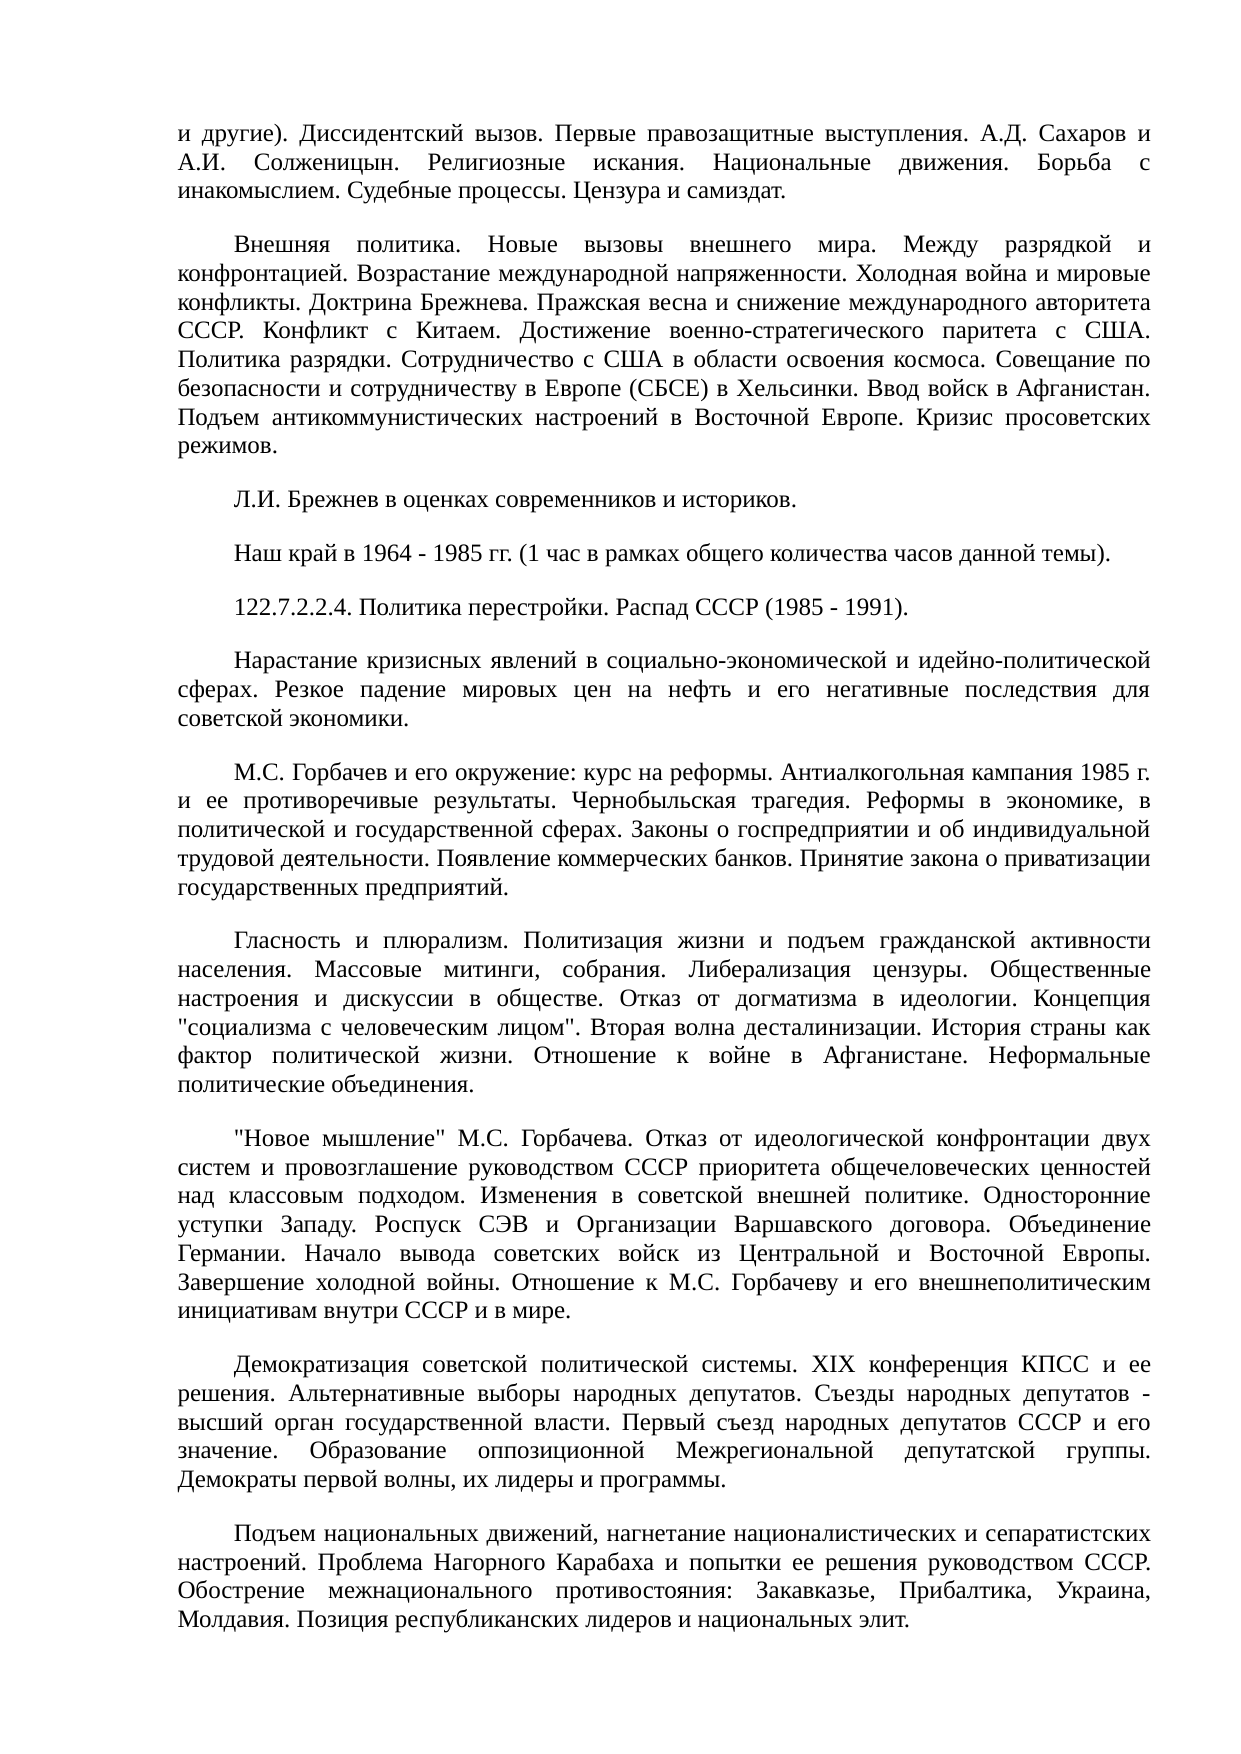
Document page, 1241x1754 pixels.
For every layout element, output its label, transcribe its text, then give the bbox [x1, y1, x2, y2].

text М.С. Горбачев и его окружение: курс на реформы. Антиалкогольная кампания 1985 г. и ее противоречивые результаты. Чернобыльская трагедия. Реформы в экономике, в политической и государственной сферах. Законы о госпредприятии и об индивидуальной трудовой деятельности. Появление коммерческих банков. Принятие закона о приватизации государственных предприятий. [177, 757, 1152, 901]
text Наш край в 1964 - 1985 гг. (1 час в рамках общего количества часов данной темы). [177, 538, 1152, 567]
text Нарастание кризисных явлений в социально-экономической и идейно-политической сферах. Резкое падение мировых цен на нефть и его негативные последствия для советской экономики. [177, 646, 1152, 732]
text "Новое мышление" М.С. Горбачева. Отказ от идеологической конфронтации двух систем и провозглашение руководством СССР приоритета общечеловеческих ценностей над классовым подходом. Изменения в советской внешней политике. Односторонние уступки Западу. Роспуск СЭВ и Организации Варшавского договора. Объединение Германии. Начало вывода советских войск из Центральной и Восточной Европы. Завершение холодной войны. Отношение к М.С. Горбачеву и его внешнеполитическим инициативам внутри СССР и в мире. [177, 1123, 1152, 1324]
text Л.И. Брежнев в оценках современников и историков. [177, 484, 1152, 513]
text Внешняя политика. Новые вызовы внешнего мира. Между разрядкой и конфронтацией. Возрастание международной напряженности. Холодная война и мировые конфликты. Доктрина Брежнева. Пражская весна и снижение международного авторитета СССР. Конфликт с Китаем. Достижение военно-стратегического паритета с США. Политика разрядки. Сотрудничество с США в области освоения космоса. Совещание по безопасности и сотрудничеству в Европе (СБСЕ) в Хельсинки. Ввод войск в Афганистан. Подъем антикоммунистических настроений в Восточной Европе. Кризис просоветских режимов. [177, 229, 1152, 459]
text Гласность и плюрализм. Политизация жизни и подъем гражданской активности населения. Массовые митинги, собрания. Либерализация цензуры. Общественные настроения и дискуссии в обществе. Отказ от догматизма в идеологии. Концепция "социализма с человеческим лицом". Вторая волна десталинизации. История страны как фактор политической жизни. Отношение к войне в Афганистане. Неформальные политические объединения. [177, 926, 1152, 1098]
text Демократизация советской политической системы. XIX конференция КПСС и ее решения. Альтернативные выборы народных депутатов. Съезды народных депутатов - высший орган государственной власти. Первый съезд народных депутатов СССР и его значение. Образование оппозиционной Межрегиональной депутатской группы. Демократы первой волны, их лидеры и программы. [177, 1349, 1152, 1493]
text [177, 118, 1152, 204]
text 122.7.2.2.4. Политика перестройки. Распад СССР (1985 - 1991). [177, 592, 1152, 621]
text Подъем национальных движений, нагнетание националистических и сепаратистских настроений. Проблема Нагорного Карабаха и попытки ее решения руководством СССР. Обострение межнационального противостояния: Закавказье, Прибалтика, Украина, Молдавия. Позиция республиканских лидеров и национальных элит. [177, 1518, 1152, 1633]
